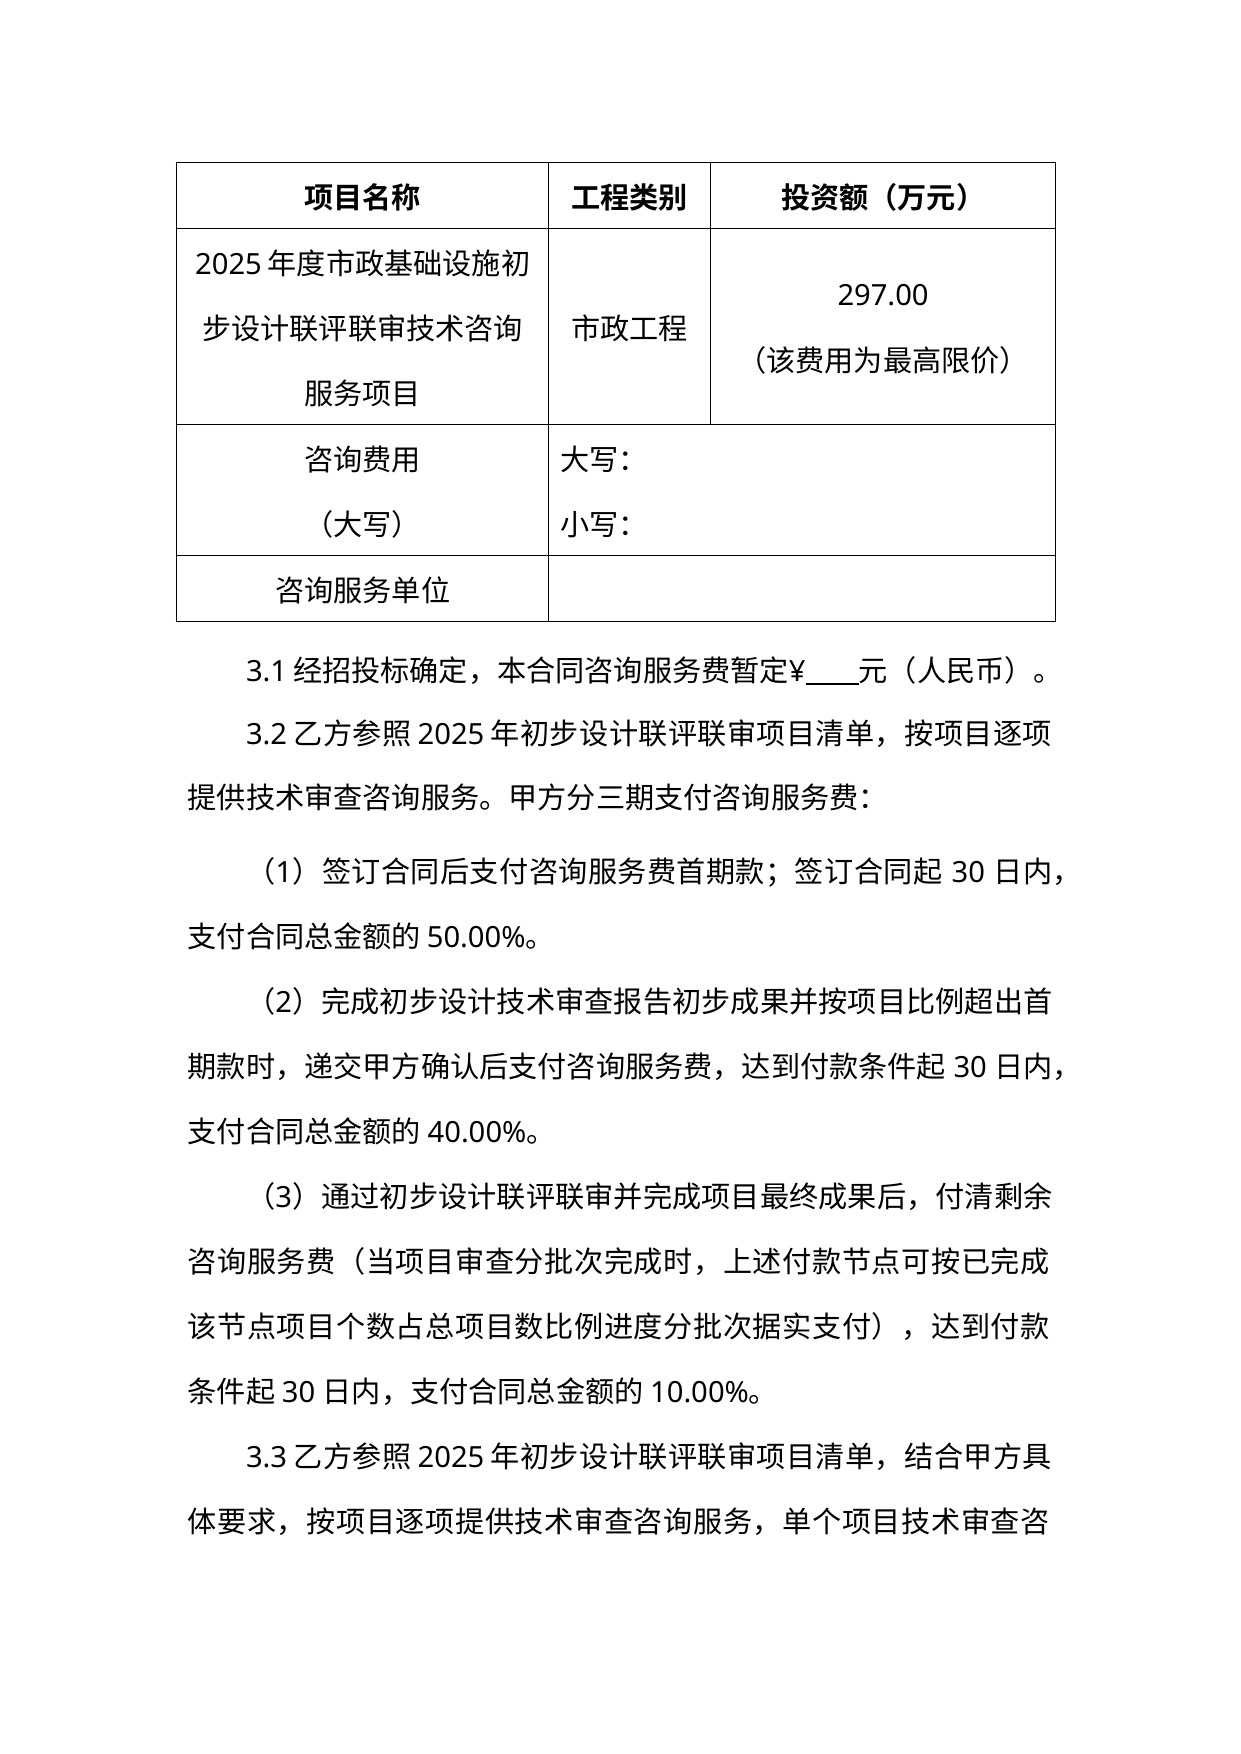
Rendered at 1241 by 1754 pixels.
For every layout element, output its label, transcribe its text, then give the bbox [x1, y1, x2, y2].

table_cell [549, 556, 1055, 621]
table_header 投资额（万元） [711, 163, 1055, 228]
table_cell 市政工程 [549, 229, 710, 424]
text 3.2乙方参照2025年初步设计联评联审项目清单，按项目逐项提供技术审查咨询服务。甲方分三期支付咨询服务费： [187, 711, 1053, 817]
table_cell 咨询服务单位 [177, 556, 548, 621]
table_cell 297.00 （该费用为最高限价） [711, 229, 1055, 424]
table_cell 2025年度市政基础设施初步设计联评联审技术咨询服务项目 [177, 229, 548, 424]
table_cell 大写： 小写： [549, 425, 1055, 555]
list （2）完成初步设计技术审查报告初步成果并按项目比例超出首期款时，递交甲方确认后支付咨询服务费，达到付款条件起 30 日内，支付合同总金额的 40.00%。 [187, 968, 1053, 1163]
text 3.1经招投标确定，本合同咨询服务费暂定¥ 元（人民币）。 [187, 647, 1053, 689]
list （3）通过初步设计联评联审并完成项目最终成果后，付清剩余咨询服务费（当项目审查分批次完成时，上述付款节点可按已完成该节点项目个数占总项目数比例进度分批次据实支付），达到付款条件起 30 日内，支付合同总金额的 10.00%。 [187, 1163, 1053, 1423]
table_header 工程类别 [549, 163, 710, 228]
table_cell 咨询费用 （大写） [177, 425, 548, 555]
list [187, 1423, 1053, 1553]
text （1）签订合同后支付咨询服务费首期款；签订合同起 30 日内，支付合同总金额的50.00%。 [187, 838, 1053, 968]
table_header 项目名称 [177, 163, 548, 228]
